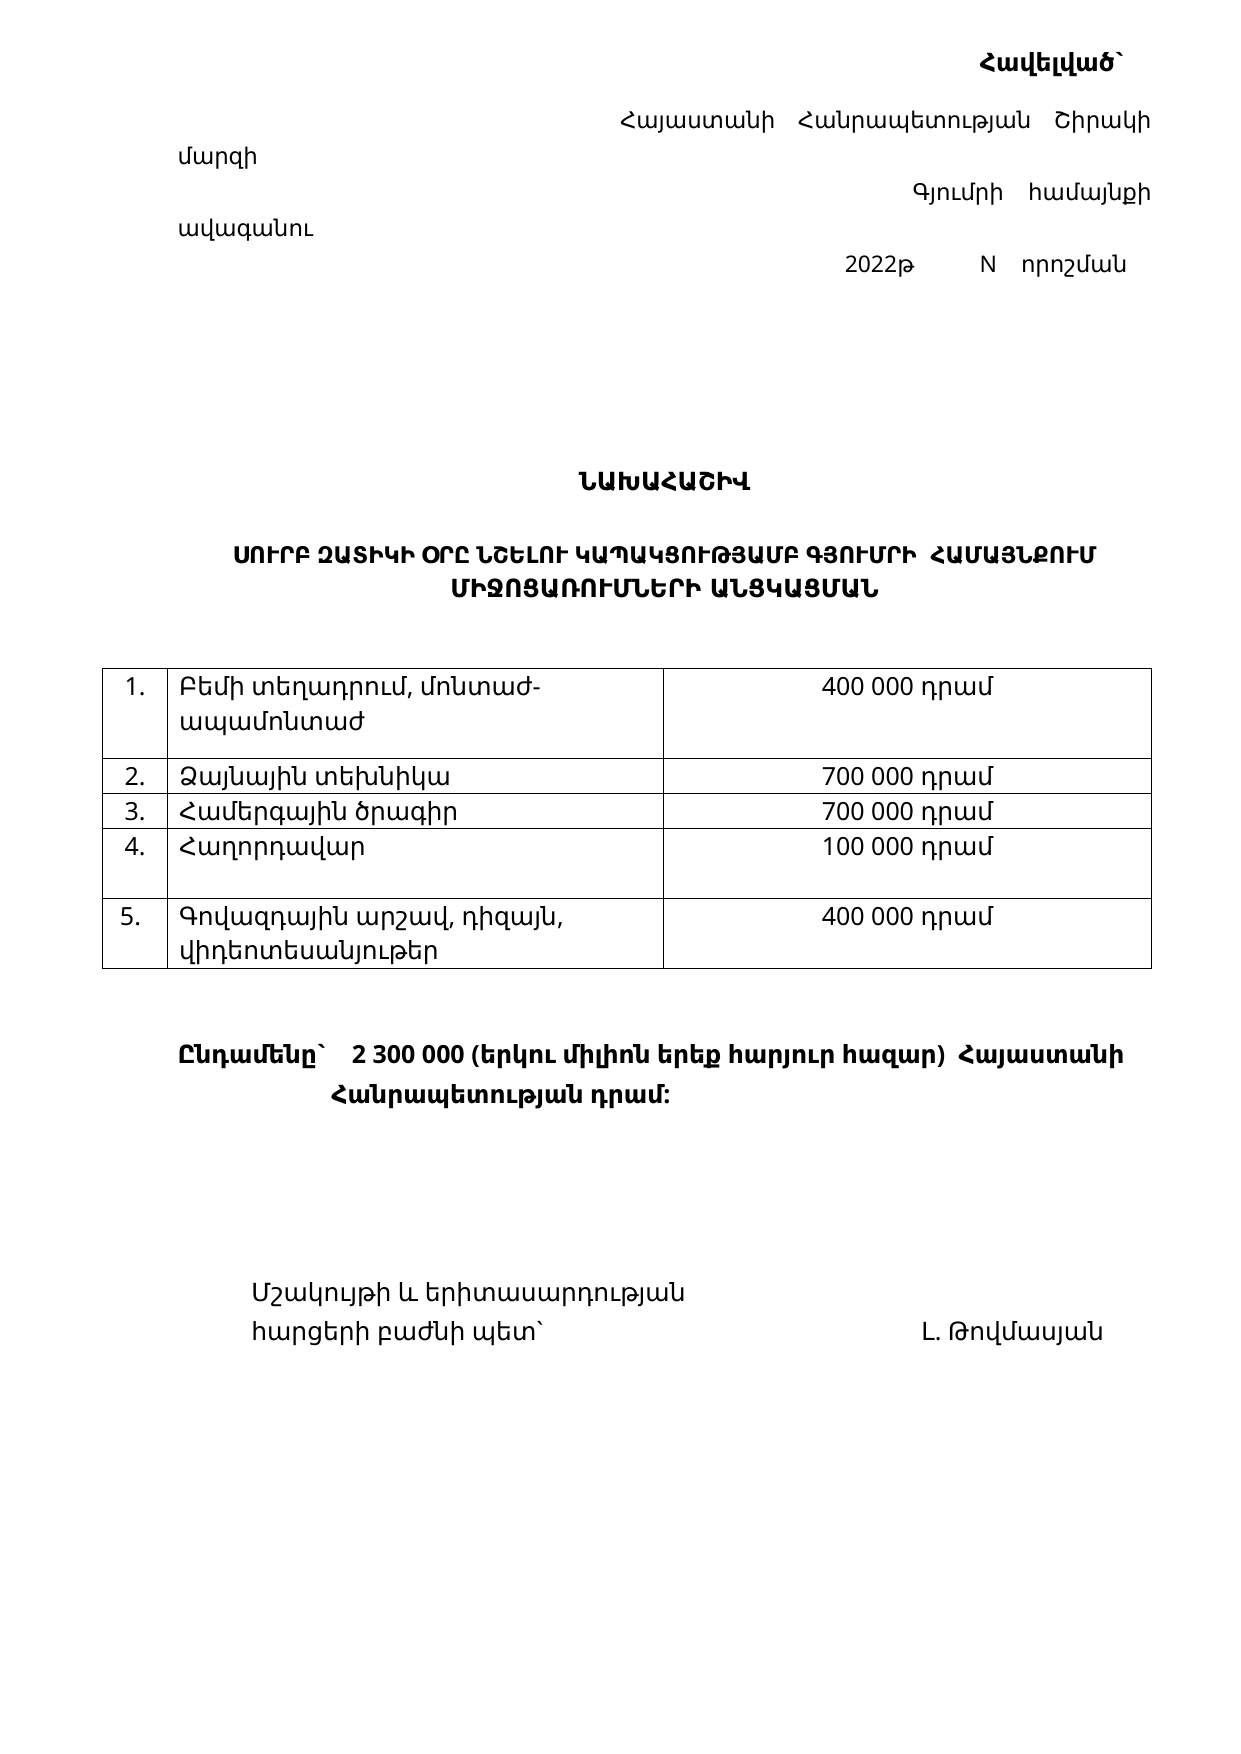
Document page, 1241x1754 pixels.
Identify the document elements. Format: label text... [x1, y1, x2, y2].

text 2022թ N որոշման [177, 248, 1152, 315]
table_cell Համերգային ծրագիր [168, 794, 663, 828]
table_cell Ձայնային տեխնիկա [168, 759, 663, 793]
table_header 1. [103, 669, 167, 758]
table_cell 100 000 դրամ [664, 829, 1151, 898]
text Հանրապետության դրամ: [177, 1076, 1152, 1110]
table_cell 700 000 դրամ [664, 794, 1151, 828]
table_cell 3. [103, 794, 167, 828]
text Ընդամենը` 2 300 000 (երկու միլիոն երեք հարյուր հազար) Հայաստանի [177, 1037, 1152, 1071]
table_cell 2. [103, 759, 167, 793]
table_cell 5. [103, 899, 167, 968]
text Հայաստանի Հանրապետության Շիրակի մարզի [177, 104, 1152, 172]
text ՍՈՒՐԲ ԶԱՏԻԿԻ ՕՐԸ ՆՇԵԼՈՒ ԿԱՊԱԿՑՈՒԹՅԱՄԲ ԳՅՈՒՄՐԻ ՀԱՄԱՅՆՔՈՒՄ ՄԻՋՈՑԱՌՈՒՄՆԵՐԻ ԱՆՑԿԱՑՄԱՆ [177, 539, 1152, 604]
text Գյումրի համայնքի ավագանու [177, 176, 1152, 243]
table_cell 4. [103, 829, 167, 898]
table_cell Հաղորդավար [168, 829, 663, 898]
table_header Բեմի տեղադրում, մոնտաժ-ապամոնտաժ [168, 669, 663, 758]
table_cell Գովազդային արշավ, դիզայն, վիդեոտեսանյութեր [168, 899, 663, 968]
text ՆԱԽԱՀԱՇԻՎ [177, 464, 1152, 498]
text հարցերի բաժնի պետ` Լ. Թովմասյան [177, 1314, 1152, 1348]
table_header 400 000 դրամ [664, 669, 1151, 758]
text Հավելված` [177, 44, 1152, 78]
table_cell 700 000 դրամ [664, 759, 1151, 793]
text Մշակույթի և երիտասարդության [177, 1274, 1152, 1309]
table_cell 400 000 դրամ [664, 899, 1151, 968]
